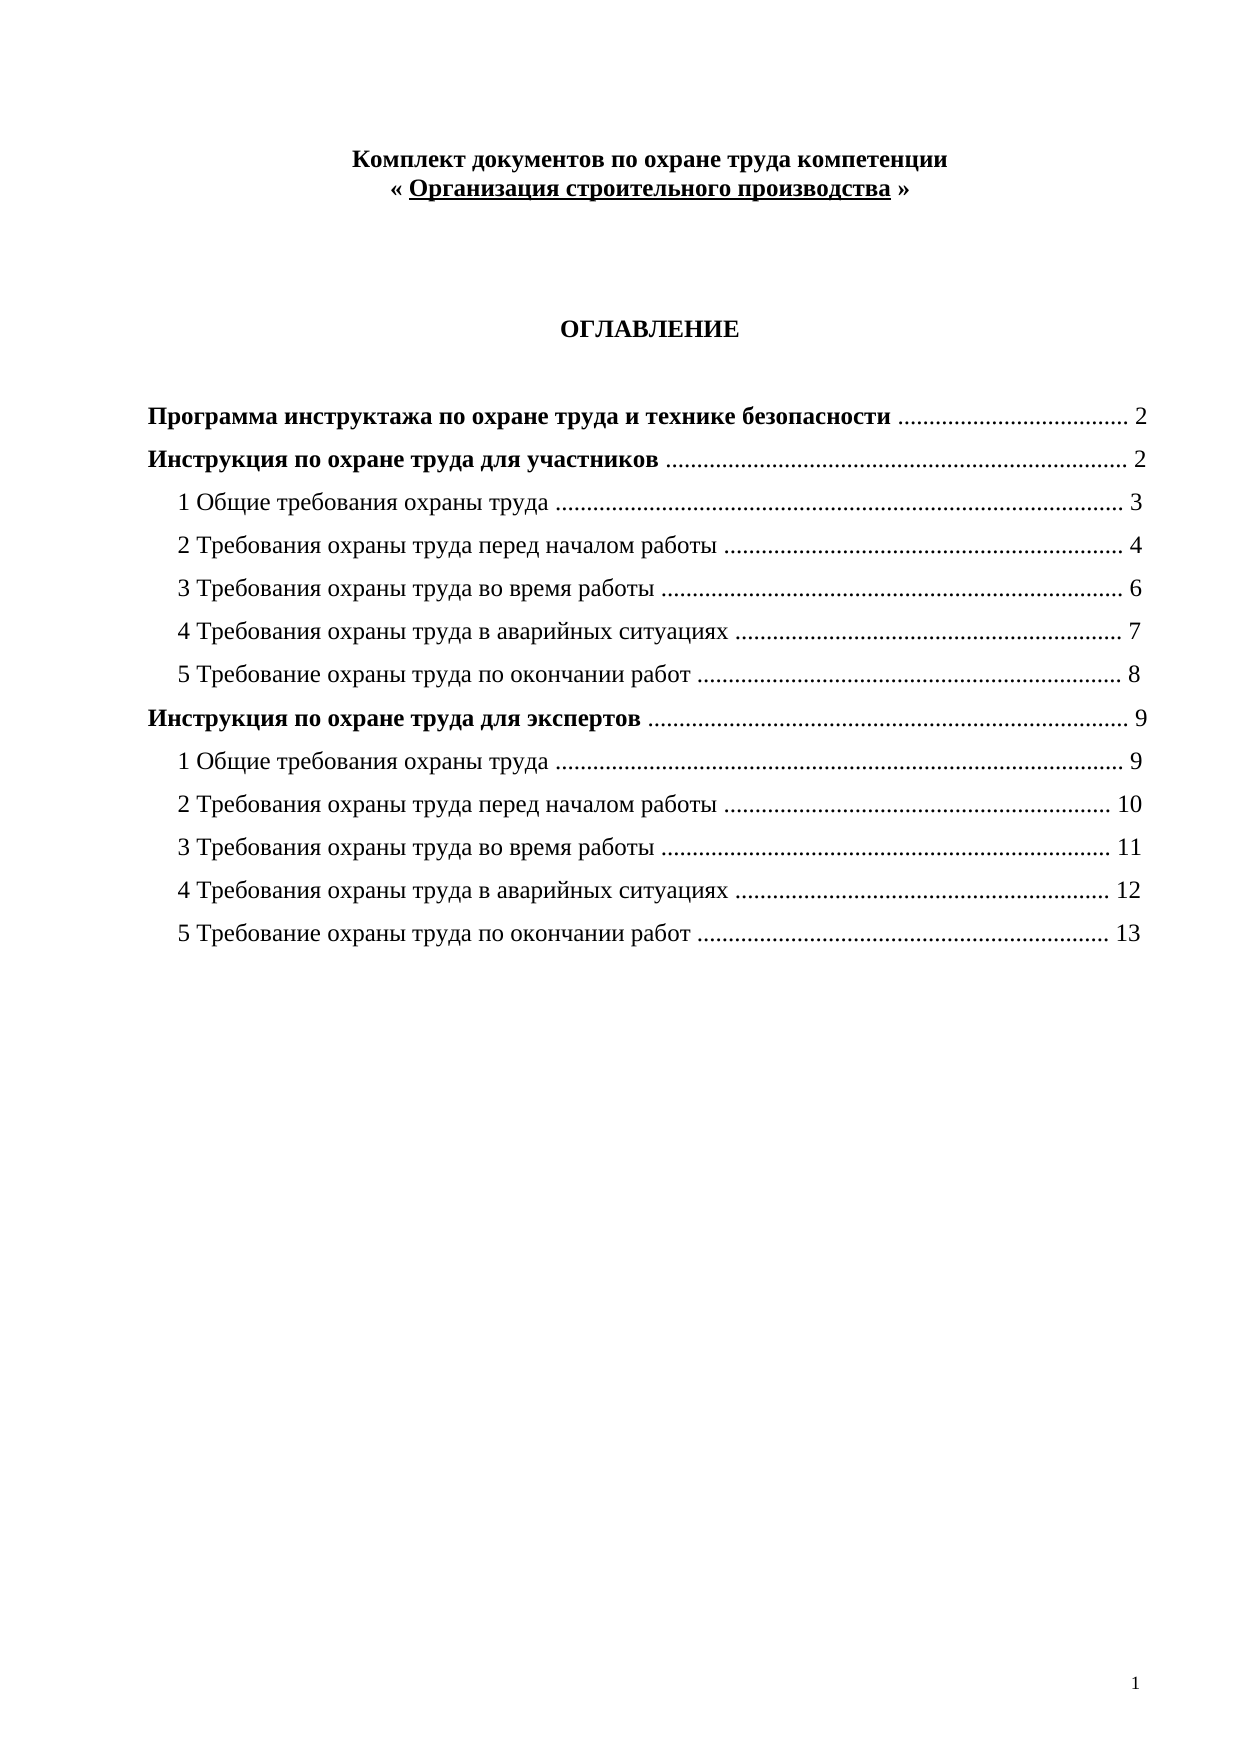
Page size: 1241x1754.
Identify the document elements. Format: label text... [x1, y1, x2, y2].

list 4 Требования охраны труда в аварийных ситуациях ............................................................ 12 [148, 875, 1152, 904]
list 2 Требования охраны труда перед началом работы .............................................................. 10 [148, 789, 1152, 818]
list 1 Общие требования охраны труда ........................................................................................... 3 [148, 487, 1152, 516]
list 4 Требования охраны труда в аварийных ситуациях .............................................................. 7 [148, 616, 1152, 645]
text « Организация строительного производства » [148, 173, 1152, 202]
list 5 Требование охраны труда по окончании работ .................................................................. 13 [148, 918, 1152, 947]
text Комплект документов по охране труда компетенции [148, 144, 1152, 173]
list 3 Требования охраны труда во время работы .......................................................................... 6 [148, 573, 1152, 602]
list Программа инструктажа по охране труда и технике безопасности ..................................... 2 [148, 401, 1152, 429]
list 3 Требования охраны труда во время работы ........................................................................ 11 [148, 832, 1152, 861]
list ОГЛАВЛЕНИЕ [148, 314, 1152, 343]
list 1 Общие требования охраны труда ........................................................................................... 9 [148, 746, 1152, 774]
list 2 Требования охраны труда перед началом работы ................................................................ 4 [148, 530, 1152, 559]
list 5 Требование охраны труда по окончании работ .................................................................... 8 [148, 659, 1152, 688]
list Инструкция по охране труда для экспертов ............................................................................. 9 [148, 703, 1152, 731]
list Инструкция по охране труда для участников .......................................................................... 2 [148, 444, 1152, 473]
